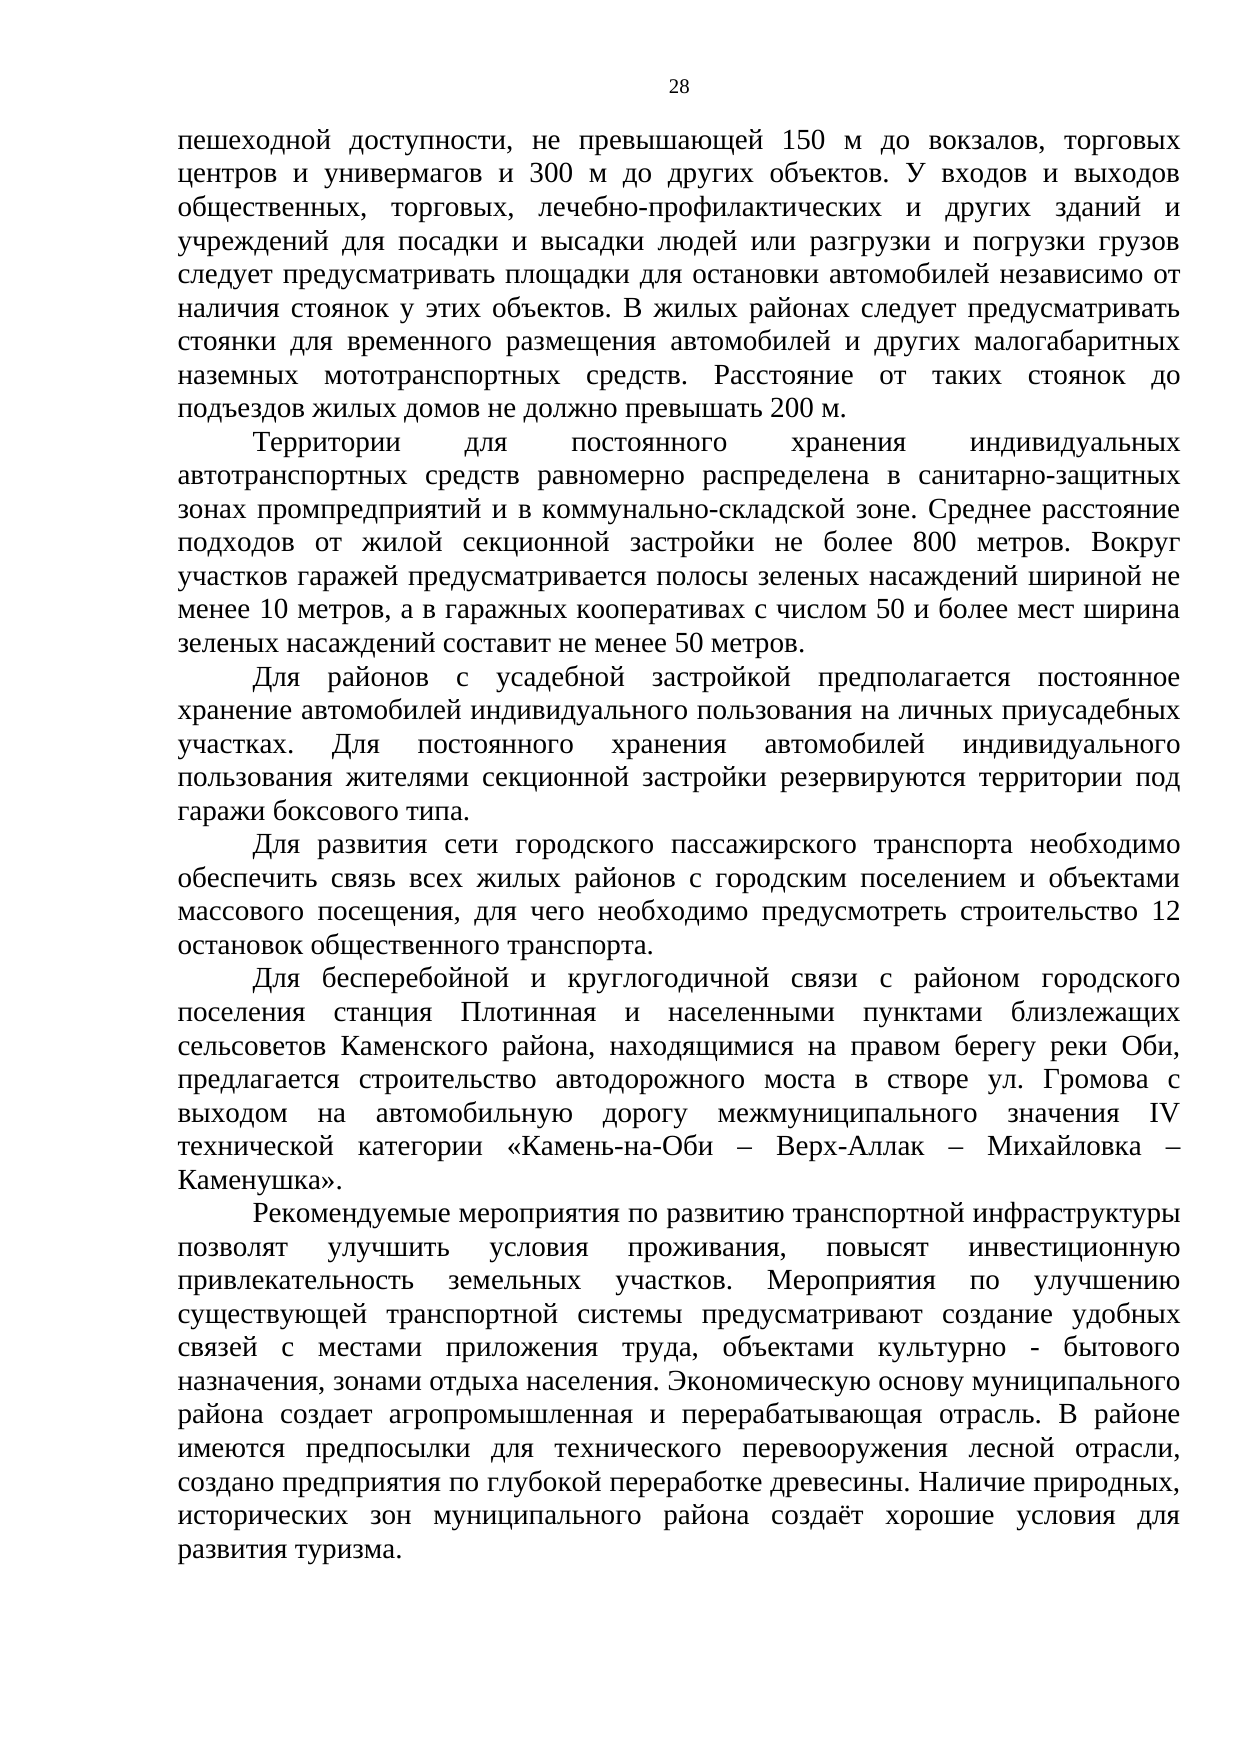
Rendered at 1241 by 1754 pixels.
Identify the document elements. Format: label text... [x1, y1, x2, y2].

text Для бесперебойной и круглогодичной связи с районом городского поселения станция Плотинная и населенными пунктами близлежащих сельсоветов Каменского района, находящимися на правом берегу реки Оби, предлагается строительство автодорожного моста в створе ул. Громова с выходом на автомобильную дорогу межмуниципального значения IV технической категории «Камень-на-Оби – Верх-Аллак – Михайловка – Каменушка». [177, 961, 1181, 1195]
text Рекомендуемые мероприятия по развитию транспортной инфраструктуры позволят улучшить условия проживания, повысят инвестиционную привлекательность земельных участков. Мероприятия по улучшению существующей транспортной системы предусматривают создание удобных связей с местами приложения труда, объектами культурно - бытового назначения, зонами отдыха населения. Экономическую основу муниципального района создает агропромышленная и перерабатывающая отрасль. В районе имеются предпосылки для технического перевооружения лесной отрасли, создано предприятия по глубокой переработке древесины. Наличие природных, исторических зон муниципального района создаёт хорошие условия для развития туризма. [177, 1195, 1181, 1564]
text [177, 122, 1181, 424]
text Для развития сети городского пассажирского транспорта необходимо обеспечить связь всех жилых районов с городским поселением и объектами массового посещения, для чего необходимо предусмотреть строительство 12 остановок общественного транспорта. [177, 826, 1181, 961]
text Для районов с усадебной застройкой предполагается постоянное хранение автомобилей индивидуального пользования на личных приусадебных участках. Для постоянного хранения автомобилей индивидуального пользования жителями секционной застройки резервируются территории под гаражи боксового типа. [177, 659, 1181, 826]
text Территории для постоянного хранения индивидуальных автотранспортных средств равномерно распределена в санитарно-защитных зонах промпредприятий и в коммунально-складской зоне. Среднее расстояние подходов от жилой секционной застройки не более 800 метров. Вокруг участков гаражей предусматривается полосы зеленых насаждений шириной не менее 10 метров, а в гаражных кооперативах с числом 50 и более мест ширина зеленых насаждений составит не менее 50 метров. [177, 424, 1181, 659]
